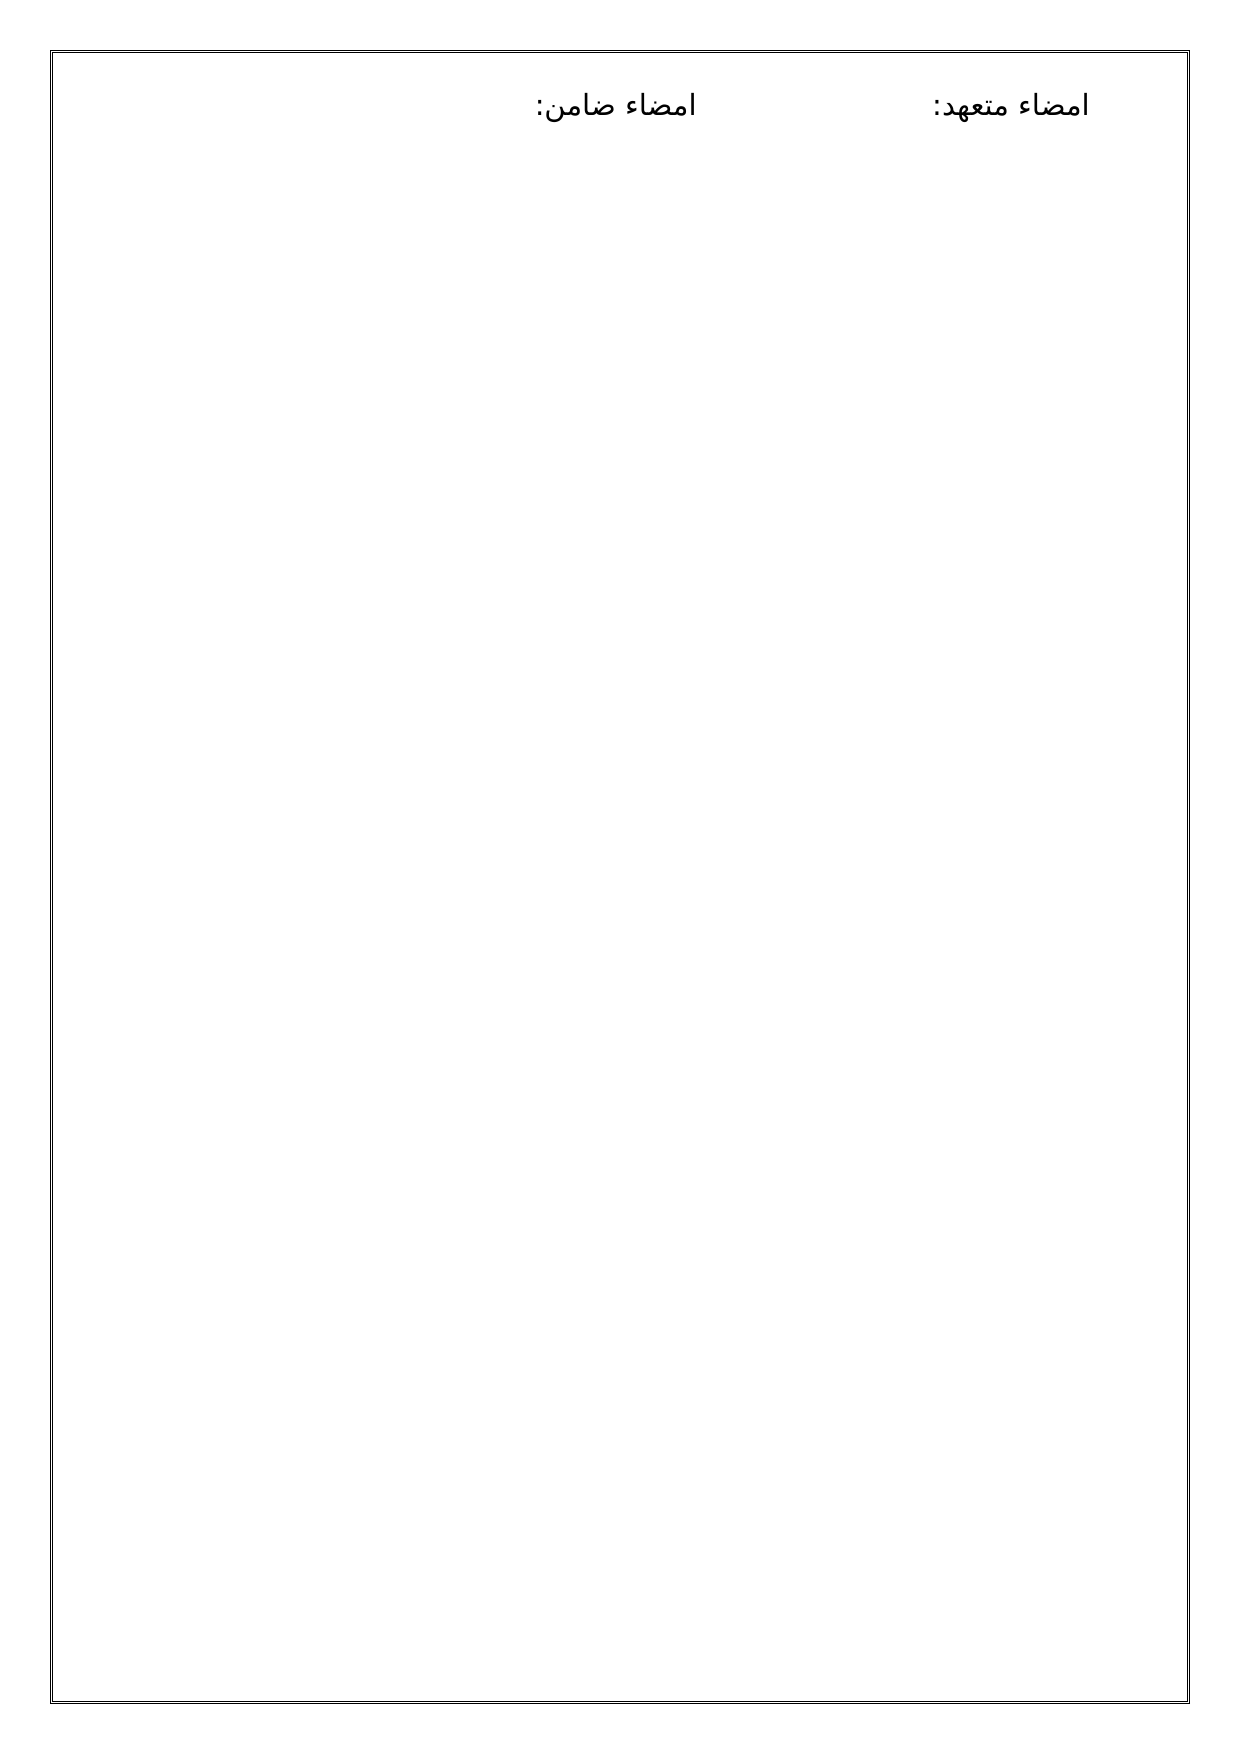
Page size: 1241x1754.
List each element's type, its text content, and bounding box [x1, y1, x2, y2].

text امضاء متعهد: امضاء ضامن: [150, 89, 1090, 123]
